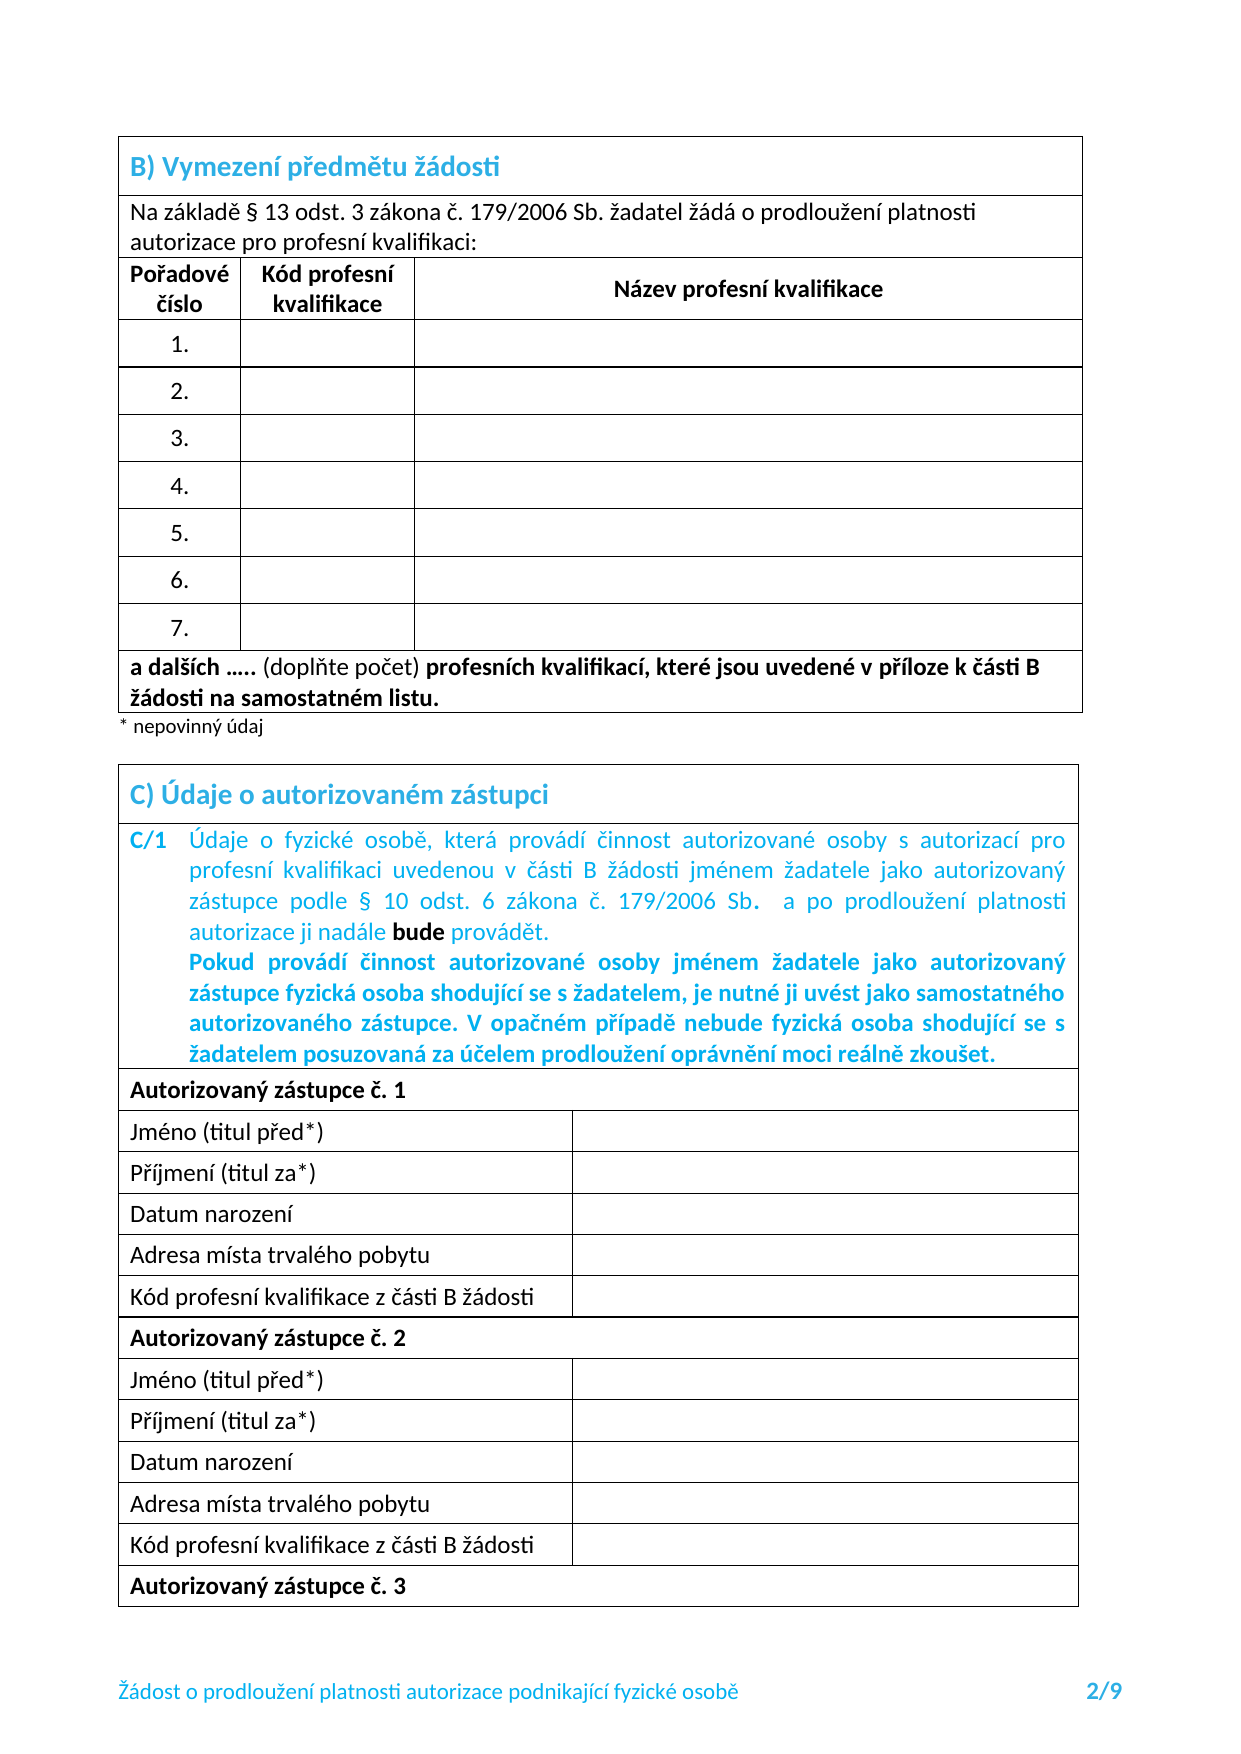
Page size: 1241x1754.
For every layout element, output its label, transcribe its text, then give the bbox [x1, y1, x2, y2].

table_cell [241, 604, 414, 650]
table_cell Autorizovaný zástupce č. 3 [119, 1566, 1078, 1606]
table_cell [241, 462, 414, 508]
table_cell Datum narození [119, 1194, 572, 1234]
table_cell [241, 415, 414, 461]
table_cell [415, 509, 1082, 556]
table_cell Název profesní kvalifikace [415, 258, 1082, 319]
table_cell 3. [119, 415, 240, 461]
table_cell 1. [119, 320, 240, 366]
table_cell [415, 462, 1082, 508]
table_cell [573, 1276, 1078, 1316]
table_cell [415, 415, 1082, 461]
table_cell 4. [119, 462, 240, 508]
table_cell Na základě § 13 odst. 3 zákona č. 179/2006 Sb. žadatel žádá o prodloužení platnosti autorizace pro profesní kvalifikaci: [119, 196, 1082, 257]
table_cell [415, 320, 1082, 366]
table_cell Příjmení (titul za*) [119, 1400, 572, 1441]
table_header B) Vymezení předmětu žádosti [119, 137, 1082, 195]
table_cell [573, 1442, 1078, 1482]
text * nepovinný údaj [118, 713, 1122, 739]
table_cell Autorizovaný zástupce č. 1 [119, 1069, 1078, 1110]
table_cell Jméno (titul před*) [119, 1359, 572, 1399]
table_cell Jméno (titul před*) [119, 1111, 572, 1151]
table_cell [241, 368, 414, 414]
table_cell [241, 320, 414, 366]
table_cell [241, 557, 414, 603]
table_cell [573, 1235, 1078, 1275]
table_cell [573, 1111, 1078, 1151]
table_cell [573, 1359, 1078, 1399]
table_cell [119, 1524, 572, 1564]
table_cell 6. [119, 557, 240, 603]
table_cell [241, 509, 414, 556]
table_cell 5. [119, 509, 240, 556]
table_cell [573, 1524, 1078, 1564]
table_cell 2. [119, 368, 240, 414]
table_header C) Údaje o autorizovaném zástupci [119, 765, 1078, 823]
table_cell [573, 1400, 1078, 1441]
table_cell [573, 1483, 1078, 1523]
table_cell [573, 1152, 1078, 1192]
table_cell [573, 1194, 1078, 1234]
table_cell [415, 368, 1082, 414]
table_cell Údaje o fyzické osobě, která provádí činnost autorizované osoby s autorizací pro profesní kvalifikaci uvedenou v části B žádosti jménem žadatele jako autorizovaný zástupce podle § 10 odst. 6 zákona č. 179/2006 Sb. a po prodloužení platnosti autorizace ji nadále bude provádět. Pokud provádí činnost autorizované osoby jménem žadatele jako autorizovaný zástupce fyzická osoba shodující se s žadatelem, je nutné ji uvést jako samostatného autorizovaného zástupce. V opačném případě nebude fyzická osoba shodující se s žadatelem posuzovaná za účelem prodloužení oprávnění moci reálně zkoušet. [119, 824, 1078, 1068]
table_cell 7. [119, 604, 240, 650]
table_cell Adresa místa trvalého pobytu [119, 1483, 572, 1523]
table_cell [415, 604, 1082, 650]
table_cell Kód profesní kvalifikace [241, 258, 414, 319]
table_cell Adresa místa trvalého pobytu [119, 1235, 572, 1275]
table_cell a dalších ….. (doplňte počet) profesních kvalifikací, které jsou uvedené v příloze k části B žádosti na samostatném listu. [119, 651, 1082, 712]
table_cell [415, 557, 1082, 603]
table_cell Příjmení (titul za*) [119, 1152, 572, 1192]
table_cell Pořadové číslo [119, 258, 240, 319]
table_cell Datum narození [119, 1442, 572, 1482]
table_cell Kód profesní kvalifikace z části B žádosti [119, 1276, 572, 1316]
table_cell Autorizovaný zástupce č. 2 [119, 1318, 1078, 1358]
